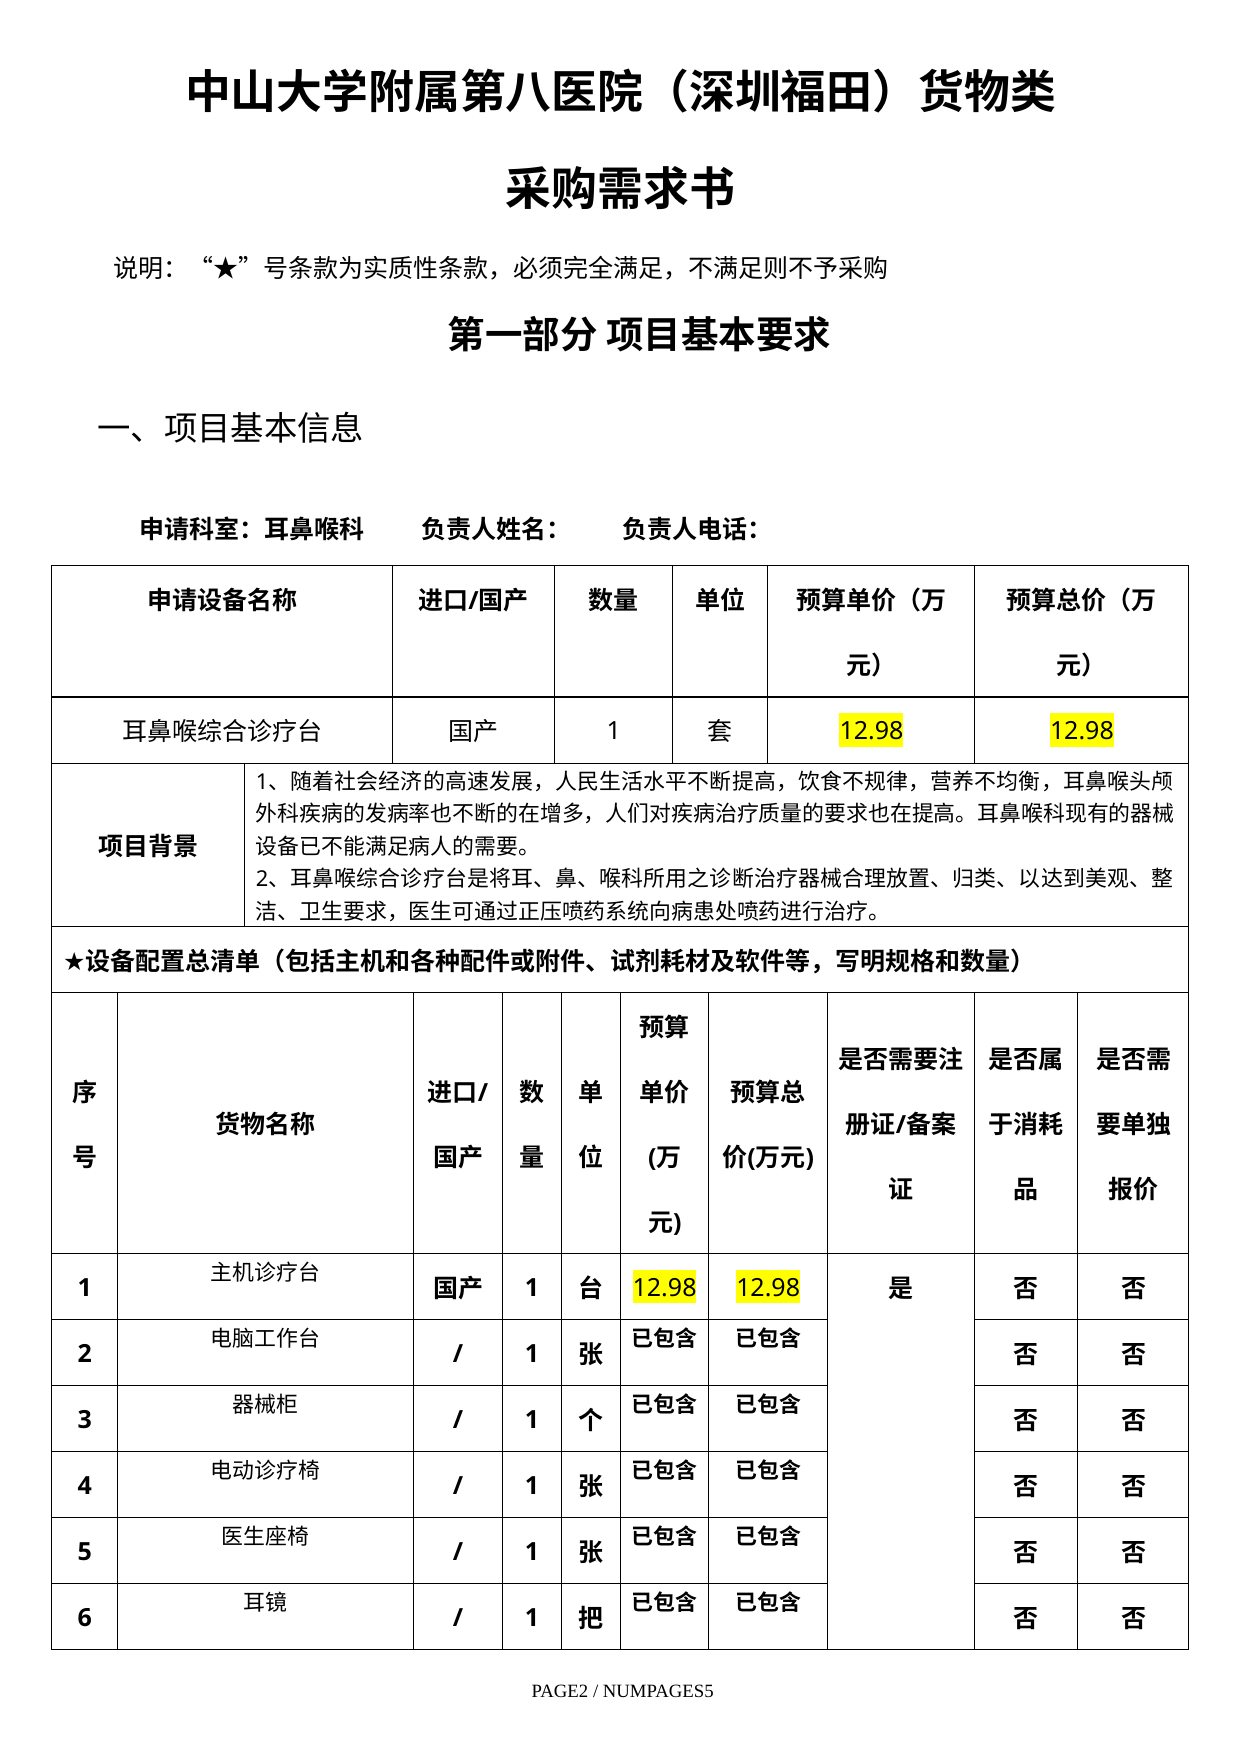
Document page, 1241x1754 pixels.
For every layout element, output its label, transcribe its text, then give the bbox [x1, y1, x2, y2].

text 一、项目基本信息 [89, 393, 1152, 458]
table_header 进口/国产 [393, 566, 554, 696]
table_cell 12.98 [621, 1254, 708, 1319]
table_cell 进口/国产 [414, 993, 502, 1253]
table_cell 12.98 [768, 698, 974, 762]
table_cell 已包含 [621, 1320, 708, 1385]
table_cell 预算单价(万元) [621, 993, 708, 1253]
table_cell 数量 [503, 993, 561, 1253]
table_cell / [414, 1518, 502, 1583]
text 说明：“★”号条款为实质性条款，必须完全满足，不满足则不予采购 [89, 234, 1152, 299]
text 第一部分 项目基本要求 [89, 299, 1152, 364]
table_cell 器械柜 [118, 1386, 413, 1451]
table_cell 否 [1078, 1452, 1188, 1517]
text 申请科室：耳鼻喉科 负责人姓名： 负责人电话： [89, 495, 1152, 560]
table_cell 已包含 [709, 1584, 827, 1649]
table_cell 医生座椅 [118, 1518, 413, 1583]
table_cell 已包含 [621, 1584, 708, 1649]
table_cell 电动诊疗椅 [118, 1452, 413, 1517]
table_cell 单位 [562, 993, 620, 1253]
table_cell 否 [975, 1518, 1077, 1583]
table_cell 国产 [393, 698, 554, 762]
table_cell 否 [1078, 1518, 1188, 1583]
table_cell 耳鼻喉综合诊疗台 [52, 698, 392, 762]
table_cell 否 [975, 1254, 1077, 1319]
table_cell ★设备配置总清单（包括主机和各种配件或附件、试剂耗材及软件等，写明规格和数量） [52, 927, 1188, 992]
table_header 预算总价（万元） [975, 566, 1188, 696]
table_cell 已包含 [621, 1386, 708, 1451]
table_cell 货物名称 [118, 993, 413, 1253]
table_cell 否 [1078, 1254, 1188, 1319]
table_cell 已包含 [621, 1452, 708, 1517]
table_cell / [414, 1386, 502, 1451]
table_cell 12.98 [709, 1254, 827, 1319]
table_cell 序号 [52, 993, 117, 1253]
table_cell 把 [562, 1584, 620, 1649]
table_cell / [414, 1320, 502, 1385]
table_cell 否 [1078, 1584, 1188, 1649]
table_cell 张 [562, 1320, 620, 1385]
table_cell 是 [828, 1254, 974, 1649]
table_cell 1 [555, 698, 672, 762]
table_cell 否 [975, 1584, 1077, 1649]
table_cell 张 [562, 1518, 620, 1583]
table_header 数量 [555, 566, 672, 696]
table_cell 已包含 [709, 1386, 827, 1451]
text 采购需求书 [89, 137, 1152, 234]
table_cell 6 [52, 1584, 117, 1649]
table_cell 否 [1078, 1320, 1188, 1385]
table_cell 已包含 [709, 1320, 827, 1385]
table_cell 12.98 [975, 698, 1188, 762]
table_cell 1、随着社会经济的高速发展，人民生活水平不断提高，饮食不规律，营养不均衡，耳鼻喉头颅外科疾病的发病率也不断的在增多，人们对疾病治疗质量的要求也在提高。耳鼻喉科现有的器械设备已不能满足病人的需要。 2、耳鼻喉综合诊疗台是将耳、鼻、喉科所用之诊断治疗器械合理放置、归类、以达到美观、整洁、卫生要求，医生可通过正压喷药系统向病患处喷药进行治疗。 [245, 764, 1188, 926]
table_cell 4 [52, 1452, 117, 1517]
table_cell / [414, 1452, 502, 1517]
table_cell 3 [52, 1386, 117, 1451]
table_cell 否 [975, 1452, 1077, 1517]
table_header 预算单价（万元） [768, 566, 974, 696]
table_cell 否 [975, 1320, 1077, 1385]
table_cell 1 [52, 1254, 117, 1319]
table_cell 个 [562, 1386, 620, 1451]
table_cell 已包含 [709, 1452, 827, 1517]
table_cell 台 [562, 1254, 620, 1319]
table_cell 张 [562, 1452, 620, 1517]
table_header 单位 [673, 566, 767, 696]
table_cell 否 [1078, 1386, 1188, 1451]
table_cell 已包含 [621, 1518, 708, 1583]
table_cell 已包含 [709, 1518, 827, 1583]
table_cell / [414, 1584, 502, 1649]
table_cell 否 [975, 1386, 1077, 1451]
table_cell 2 [52, 1320, 117, 1385]
text 中山大学附属第八医院（深圳福田）货物类 [89, 39, 1152, 137]
table_cell 项目背景 [52, 764, 244, 926]
table_cell 预算总价(万元) [709, 993, 827, 1253]
table_cell 主机诊疗台 [118, 1254, 413, 1319]
table_cell 耳镜 [118, 1584, 413, 1649]
table_cell 电脑工作台 [118, 1320, 413, 1385]
table_cell 国产 [414, 1254, 502, 1319]
table_cell 是否需要单独报价 [1078, 993, 1188, 1253]
table_header 申请设备名称 [52, 566, 392, 696]
table_cell 套 [673, 698, 767, 762]
table_cell 5 [52, 1518, 117, 1583]
table_cell 是否属于消耗品 [975, 993, 1077, 1253]
table_cell 是否需要注册证/备案证 [828, 993, 974, 1253]
